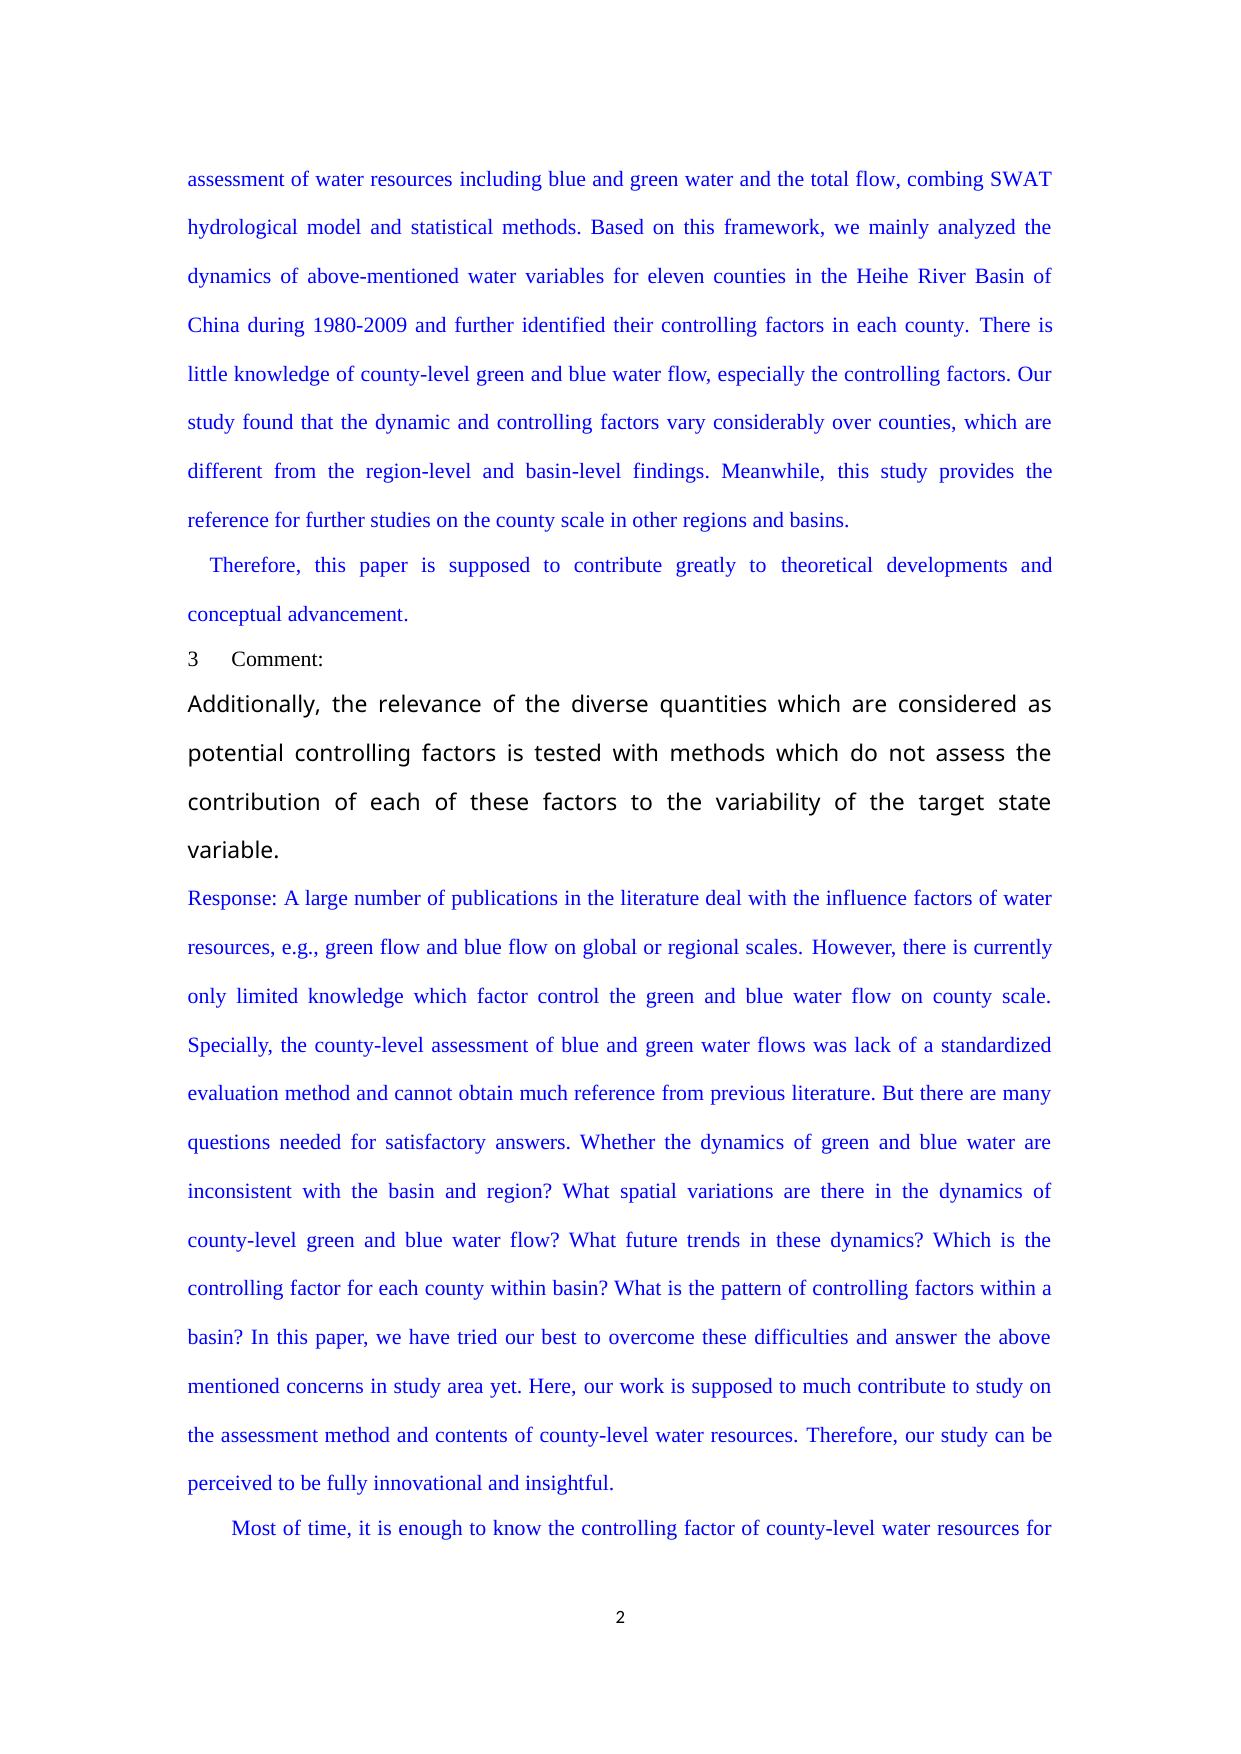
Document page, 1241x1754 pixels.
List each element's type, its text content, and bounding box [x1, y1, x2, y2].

text Response: A large number of publications in the literature deal with the influence factors of water resources, e.g., green flow and blue flow on global or regional scales. However, there is currently only limited knowledge which factor control the green and blue water flow on county scale. Specially, the county-level assessment of blue and green water flows was lack of a standardized evaluation method and cannot obtain much reference from previous literature. But there are many questions needed for satisfactory answers. Whether the dynamics of green and blue water are inconsistent with the basin and region? What spatial variations are there in the dynamics of county-level green and blue water flow? What future trends in these dynamics? Which is the controlling factor for each county within basin? What is the pattern of controlling factors within a basin? In this paper, we have tried our best to overcome these difficulties and answer the above mentioned concerns in study area yet. Here, our work is supposed to much contribute to study on the assessment method and contents of county-level water resources. Therefore, our study can be perceived to be fully innovational and insightful. [187, 882, 1053, 1499]
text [187, 1512, 1053, 1544]
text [187, 162, 1053, 536]
text Additionally, the relevance of the diverse quantities which are considered as potential controlling factors is tested with methods which do not assess the contribution of each of these factors to the variability of the target state variable. [187, 687, 1053, 866]
text Therefore, this paper is supposed to contribute greatly to theoretical developments and conceptual advancement. [187, 548, 1053, 629]
list 3 Comment: [187, 642, 1053, 675]
